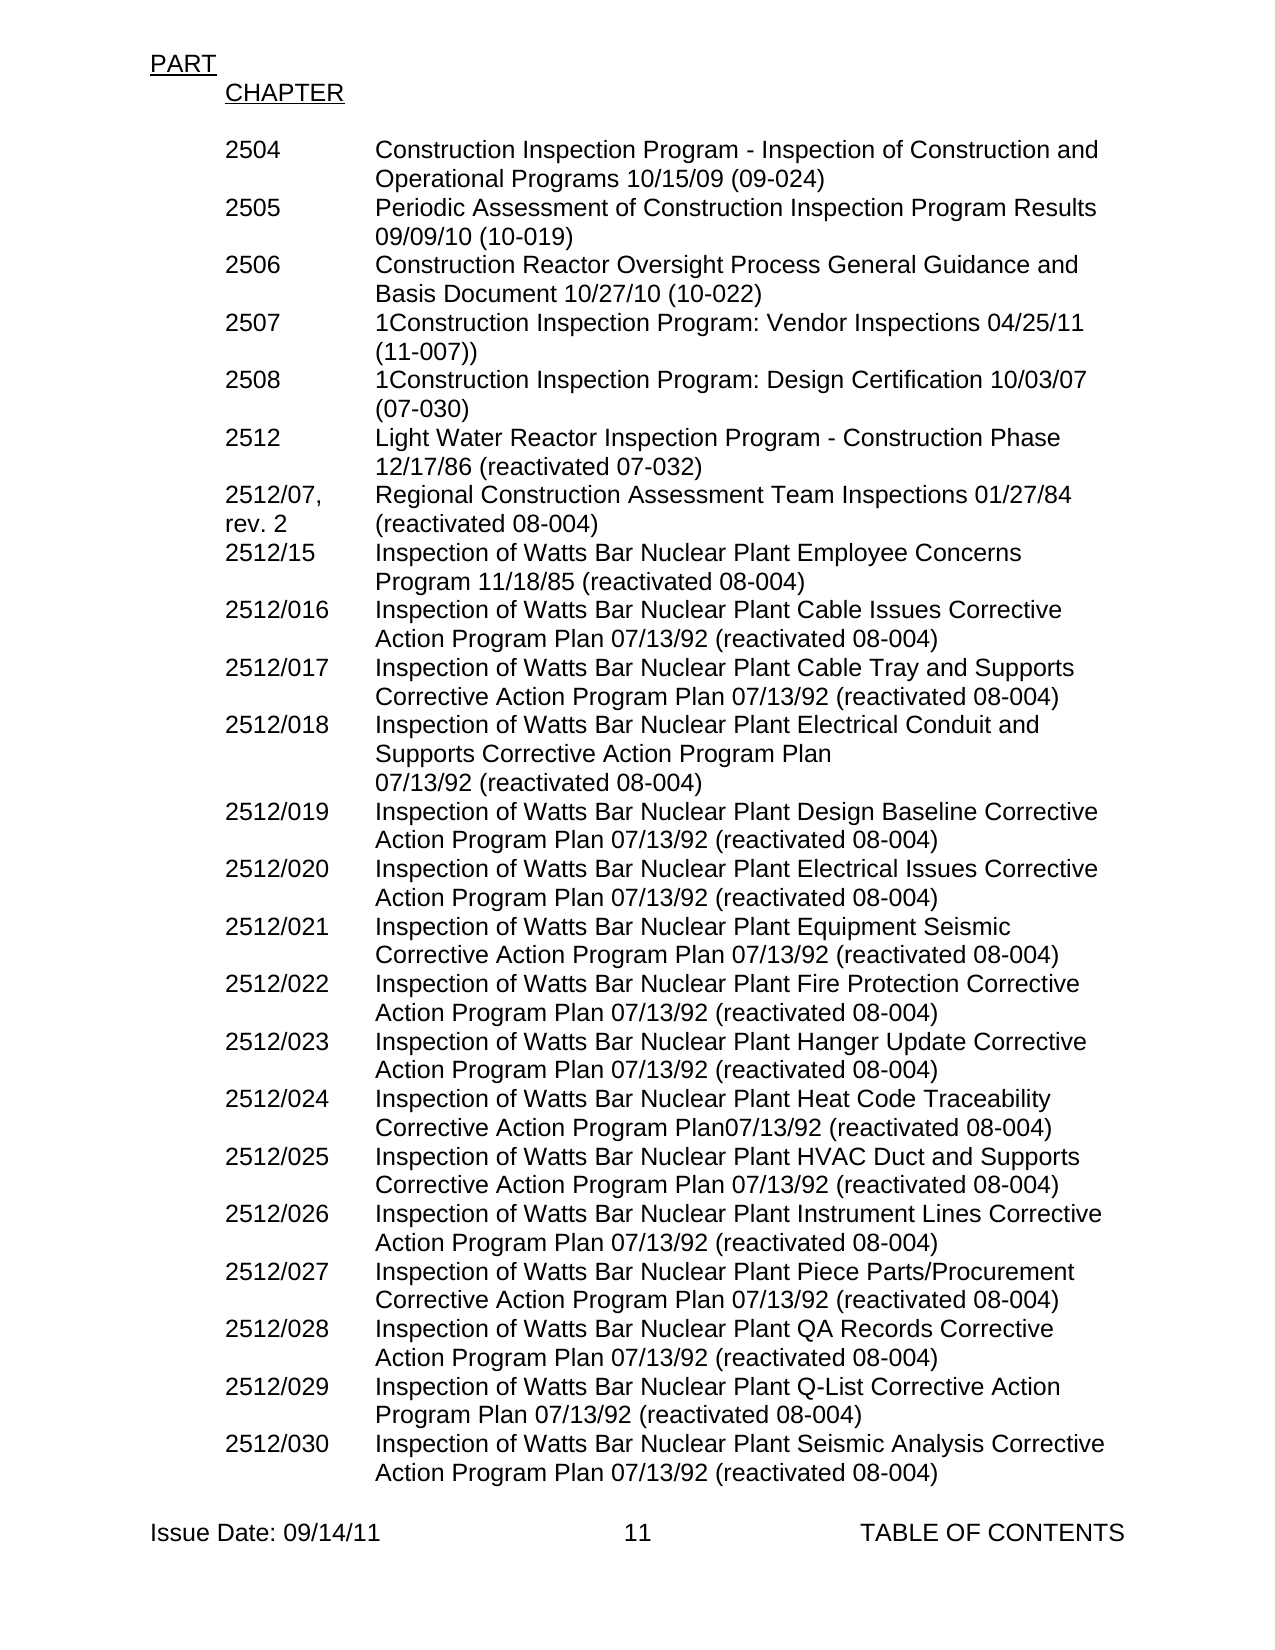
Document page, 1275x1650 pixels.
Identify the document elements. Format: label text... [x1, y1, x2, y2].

text 2512/017 Inspection of Watts Bar Nuclear Plant Cable Tray and Supports Corrective Action Program Plan 07/13/92 (reactivated 08-004) [150, 653, 1125, 710]
text 2512/022 Inspection of Watts Bar Nuclear Plant Fire Protection Corrective Action Program Plan 07/13/92 (reactivated 08-004) [150, 969, 1125, 1027]
text 2512/15 Inspection of Watts Bar Nuclear Plant Employee Concerns Program 11/18/85 (reactivated 08-004) [150, 538, 1125, 595]
text rev. 2 (reactivated 08-004) [150, 509, 1125, 538]
text 2512/018 Inspection of Bar Nuclear Plant Electrical Conduit and Supports Corrective Action Program Plan [150, 710, 1125, 768]
text 2512/026 Inspection of Watts Bar Nuclear Plant Instrument Lines Corrective Action Program Plan 07/13/92 (reactivated 08-004) [150, 1199, 1125, 1257]
text 2508 Construction Inspection Program: Design Certification 10/03/07 (07-030) [150, 365, 1125, 423]
text 2512/027 Inspection of Watts Bar Nuclear Plant Piece Parts/Procurement Corrective Action Program Plan 07/13/92 (reactivated 08-004) [150, 1257, 1125, 1314]
text 2506 Construction Reactor Oversight Process General Guidance and Basis Document 10/27/10 (10-022) [150, 250, 1125, 308]
text 2512/07, Regional Construction Assessment Team Inspections 01/27/84 [150, 480, 1125, 509]
text 2512/029 Inspection of Watts Bar Nuclear Plant Q-List Corrective Action Program Plan 07/13/92 (reactivated 08-004) [150, 1372, 1125, 1429]
text 2512/020 Inspection of Watts Bar Nuclear Plant Electrical Issues Corrective Action Program Plan 07/13/92 (reactivated 08-004) [150, 854, 1125, 912]
text 2512/021 Inspection of Watts Bar Nuclear Plant Equipment Seismic Corrective Action Program Plan 07/13/92 (reactivated 08-004) [150, 912, 1125, 969]
text 2505 Periodic Assessment of Construction Inspection Program Results 09/09/10 (10-019) [150, 193, 1125, 250]
text 2512/023 Inspection of Watts Bar Nuclear Plant Hanger Update Corrective Action Program Plan 07/13/92 (reactivated 08-004) [150, 1027, 1125, 1084]
text 2512/024 Inspection of Watts Bar Nuclear Plant Heat Code Traceability Corrective Action Program Plan07/13/92 (reactivated 08-004) [150, 1084, 1125, 1142]
text 2512/030 Inspection of Watts Bar Nuclear Plant Seismic Analysis Corrective Action Program Plan 07/13/92 (reactivated 08-004) [150, 1429, 1125, 1487]
text 2507 Construction Inspection Program: Vendor Inspections 04/25/11 (11-007)) [150, 308, 1125, 365]
text 2512/025 Inspection of Watts Bar Nuclear Plant HVAC Duct and Supports Corrective Action Program Plan 07/13/92 (reactivated 08-004) [150, 1142, 1125, 1199]
text 07/13/92 (reactivated 08-004) [150, 768, 1125, 797]
text 2512 Light Water Reactor Inspection Program - Construction Phase 12/17/86 (reactivated 07-032) [225, 423, 1125, 480]
text 2512/019 Inspection of Watts Bar Nuclear Plant Design Baseline Corrective Action Program Plan 07/13/92 (reactivated 08-004) [150, 797, 1125, 854]
text 2504 Construction Inspection Program - Inspection of Construction and Operational Programs 10/15/09 (09-024) [150, 135, 1125, 193]
text 2512/016 Inspection of Watts Bar Nuclear Plant Cable Issues Corrective Action Program Plan 07/13/92 (reactivated 08-004) [150, 595, 1125, 653]
text 2512/028 Inspection of Watts Bar Nuclear Plant QA Records Corrective Action Program Plan 07/13/92 (reactivated 08-004) [150, 1314, 1125, 1372]
